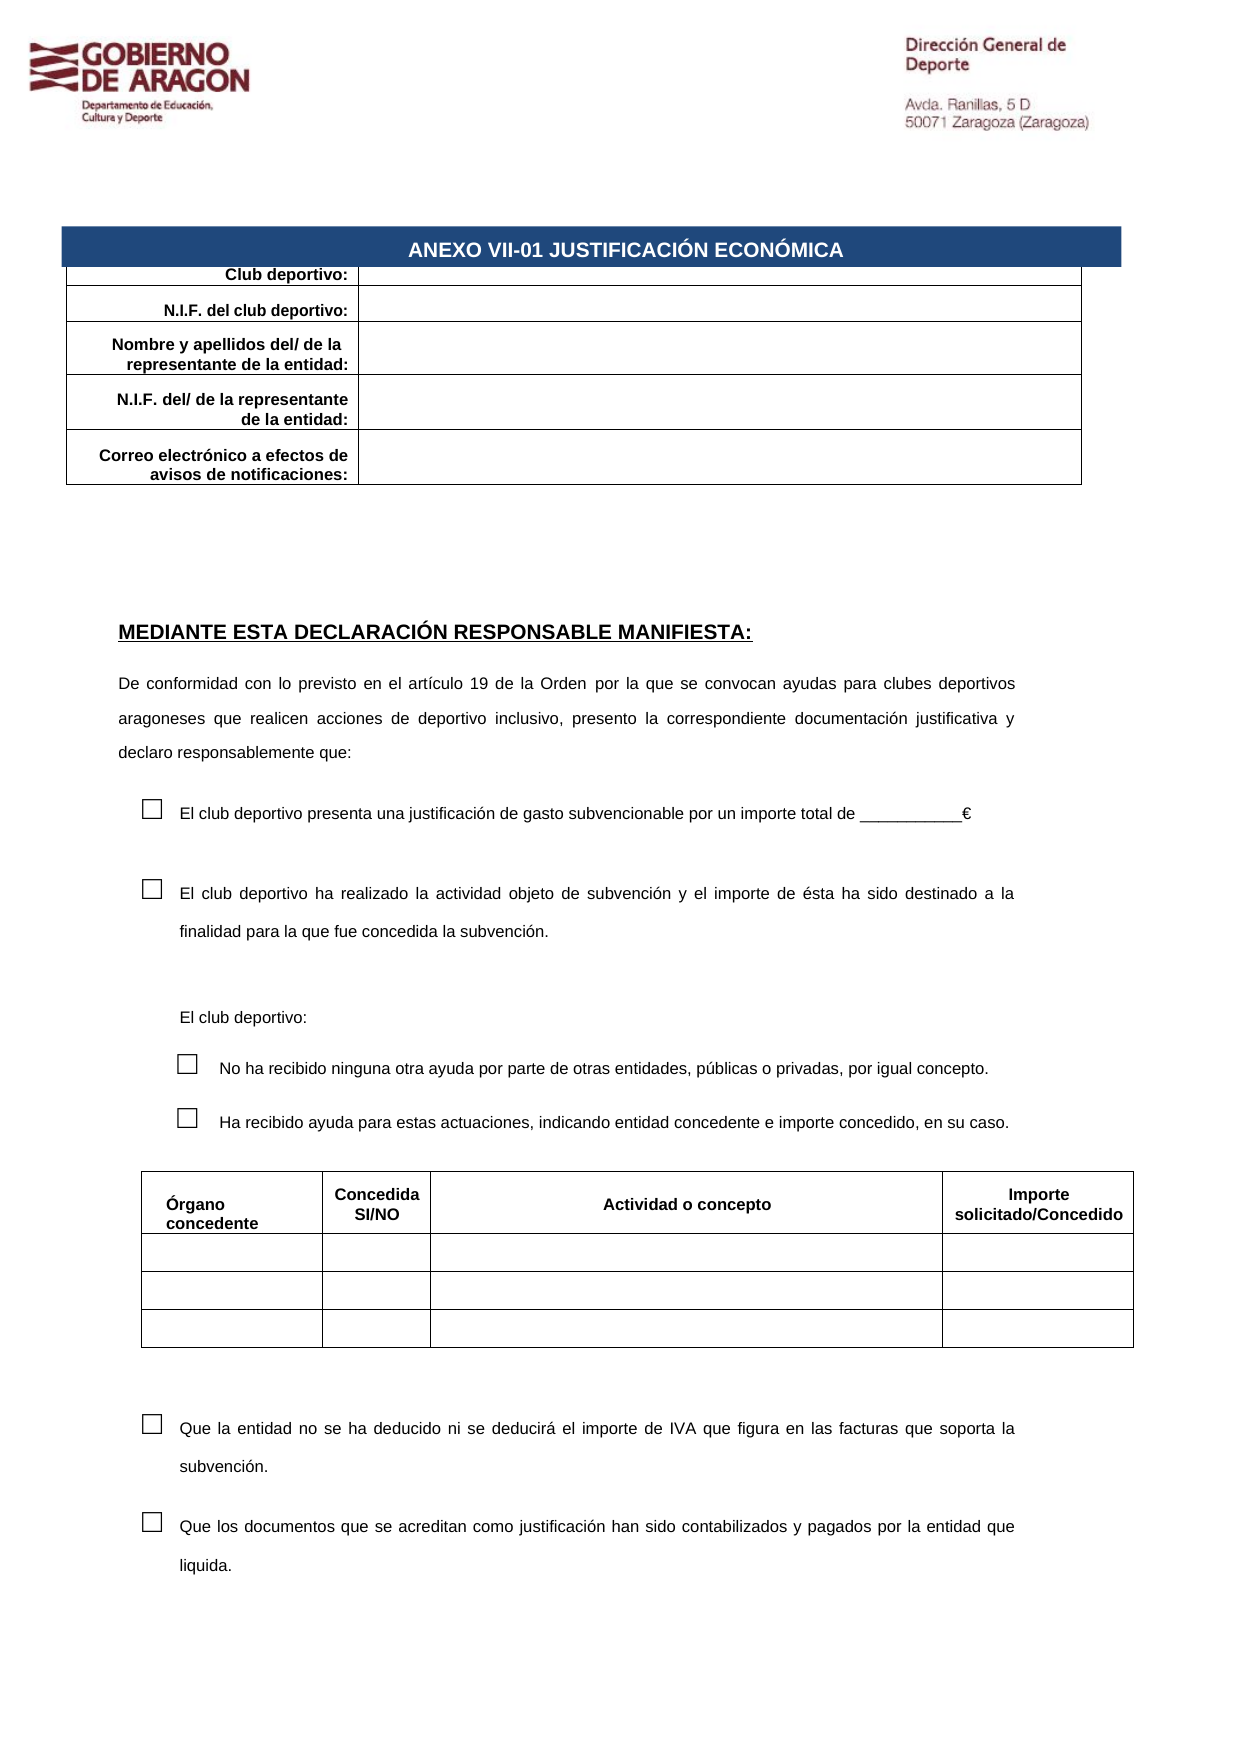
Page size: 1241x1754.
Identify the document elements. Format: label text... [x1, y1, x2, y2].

text De conformidad con lo previsto en el artículo 19 de la Orden por la que se convocan ayudas para clubes deportivos aragoneses que realicen acciones de deportivo inclusivo, presento la correspondiente documentación justificativa y declaro responsablemente que: [118, 674, 1016, 762]
picture [866, 7, 1122, 163]
list Ha recibido ayuda para estas actuaciones, indicando entidad concedente e importe concedido, en su caso. [177, 1097, 1121, 1136]
list El club deportivo ha realizado la actividad objeto de subvención y el importe de ésta ha sido destinado a la finalidad para la que fue concedida la subvención. [142, 868, 1016, 941]
table_header Concedida SI/NO [323, 1172, 430, 1233]
table_cell [142, 1272, 322, 1309]
table_cell Nombre y apellidos del/ de la representante de la entidad: [67, 322, 358, 373]
table_cell [359, 286, 1081, 321]
table_header Órgano concedente [142, 1172, 322, 1233]
table_cell N.I.F. del club deportivo: [67, 286, 358, 321]
table_cell [431, 1234, 942, 1271]
table_cell [323, 1272, 430, 1309]
list Que los documentos que se acreditan como justificación han sido contabilizados y pagados por la entidad que liquida. [142, 1501, 1016, 1575]
table_cell [943, 1272, 1133, 1309]
text El club deportivo: [179, 1008, 1121, 1027]
table_cell Correo electrónico a efectos de avisos de notificaciones: [67, 430, 358, 484]
list No ha recibido ninguna otra ayuda por parte de otras entidades, públicas o privadas, por igual concepto. [177, 1043, 1121, 1081]
table_cell [943, 1234, 1133, 1271]
table_header Actividad o concepto [431, 1172, 942, 1233]
table_cell [142, 1310, 322, 1347]
table_cell [431, 1310, 942, 1347]
table_cell N.I.F. del/ de la representante de la entidad: [67, 375, 358, 428]
table_cell [323, 1234, 430, 1271]
table_cell [142, 1234, 322, 1271]
text MEDIANTE ESTA DECLARACIÓN RESPONSABLE MANIFIESTA: [118, 620, 1016, 644]
table_cell [431, 1272, 942, 1309]
table_header Importe solicitado/Concedido [943, 1172, 1133, 1233]
table_cell [323, 1310, 430, 1347]
table_cell [359, 322, 1081, 373]
picture [0, 0, 294, 164]
table_cell [359, 430, 1081, 484]
table_cell [943, 1310, 1133, 1347]
table_header [359, 267, 1081, 285]
list Que la entidad no se ha deducido ni se deducirá el importe de IVA que figura en las facturas que soporta la subvención. [142, 1403, 1016, 1476]
table_header Club deportivo: [67, 267, 358, 285]
table_cell [359, 375, 1081, 428]
list El club deportivo presenta una justificación de gasto subvencionable por un importe total de ___________€ [142, 788, 1016, 826]
